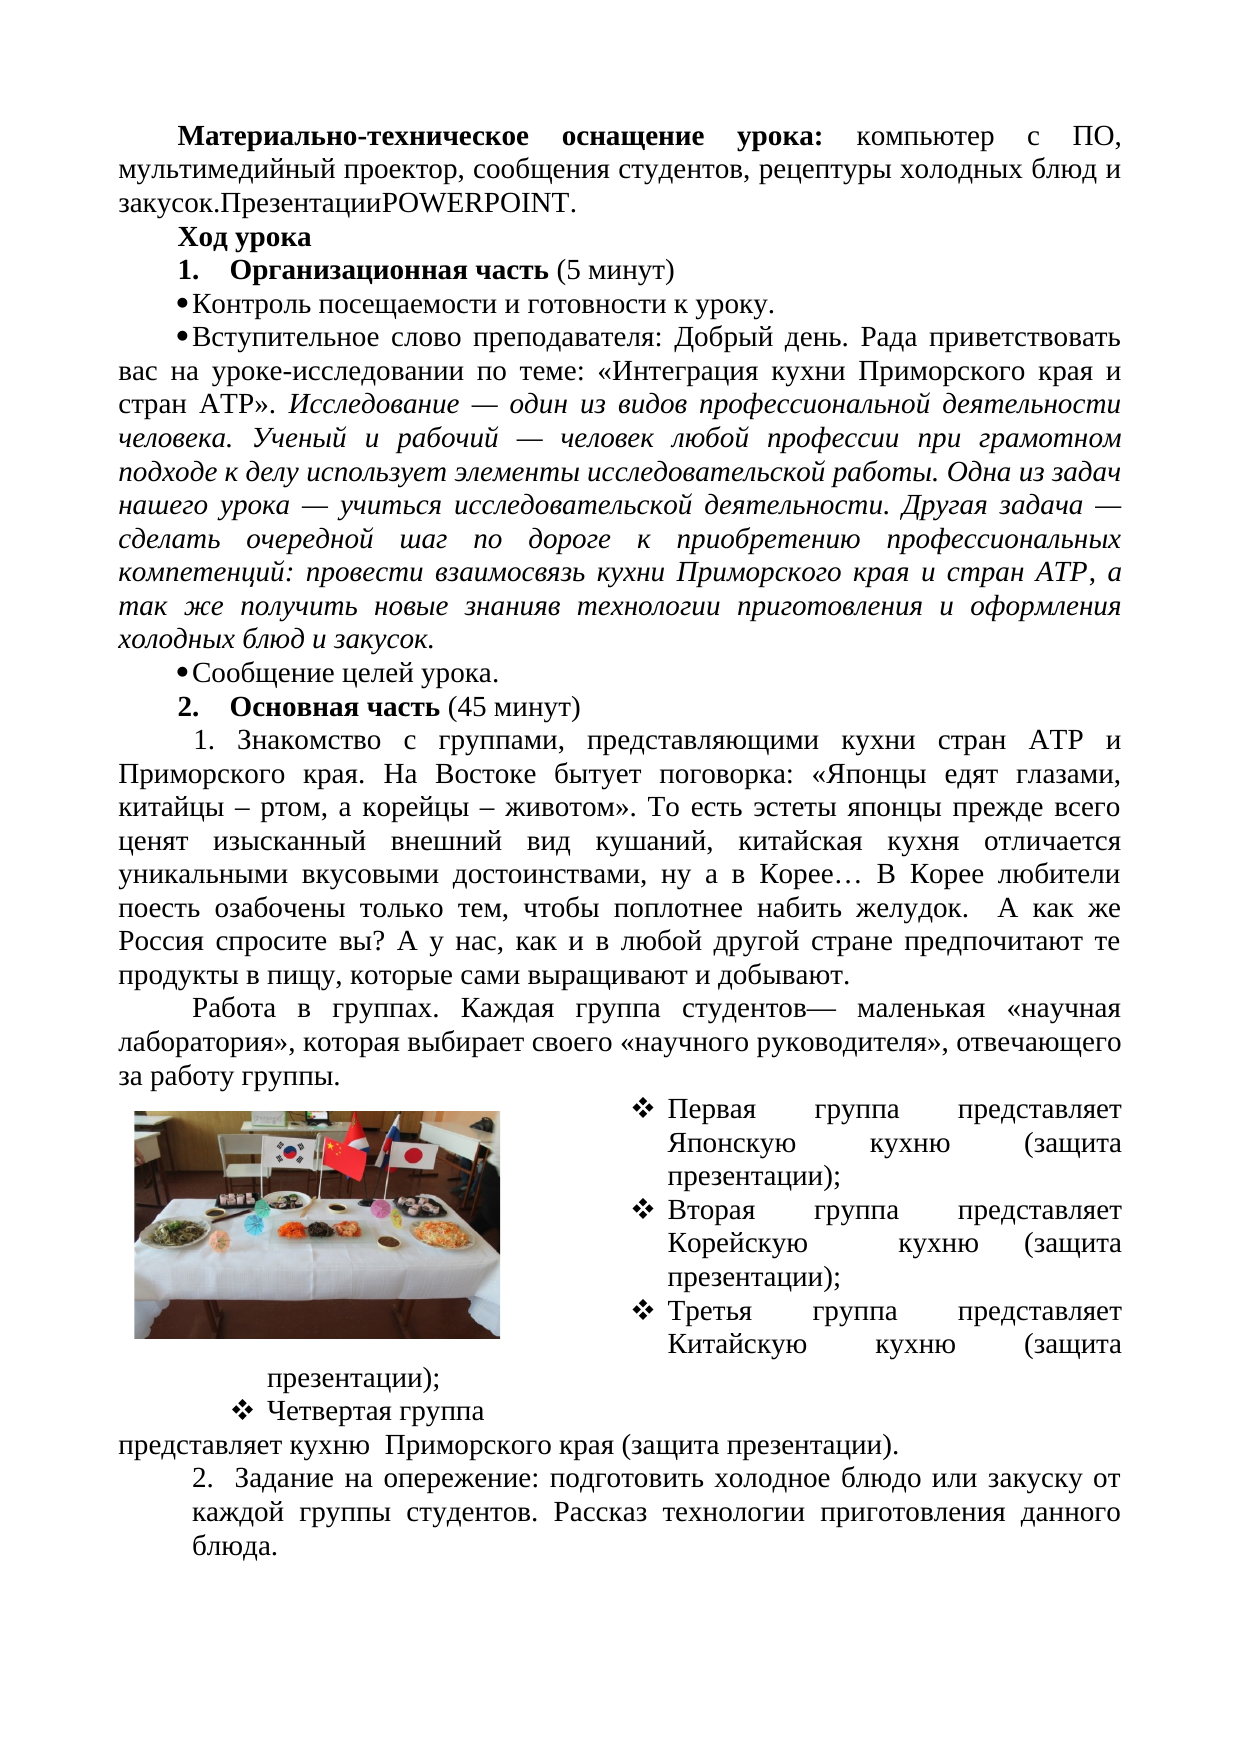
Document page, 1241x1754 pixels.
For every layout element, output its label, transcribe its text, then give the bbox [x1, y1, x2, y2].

list Контроль посещаемости и готовности к уроку. [118, 286, 1122, 319]
list Четвертая группа [229, 1393, 1122, 1427]
text представляет кухню Приморского края (защита презентации). [118, 1427, 1122, 1461]
list Сообщение целей урока. [118, 655, 1122, 689]
list Первая группа представляет Японскую кухню (защита презентации); [229, 1091, 1122, 1192]
list Вступительное слово преподавателя: Добрый день. Рада приветствовать вас на уроке-исследовании по теме: «Интеграция кухни Приморского края и стран АТР». Исследование — один из видов профессиональной деятельности человека. Ученый и рабочий — человек любой профессии при грамотном подходе к делу использует элементы исследовательской работы. Одна из задач нашего урока — учиться исследовательской деятельности. Другая задача — сделать очередной шаг по дороге к приобретению профессиональных компетенций: провести взаимосвязь кухни Приморского края и стран АТР, а так же получить новые знанияв технологии приготовления и оформления холодных блюд и закусок. [118, 319, 1122, 655]
text 1. Знакомство с группами, представляющими кухни стран АТР и Приморского края. На Востоке бытует поговорка: «Японцы едят глазами, китайцы – ртом, а корейцы – животом». То есть эстеты японцы прежде всего ценят изысканный внешний вид кушаний, китайская кухня отличается уникальными вкусовыми достоинствами, ну а в Корее… В Корее любители поесть озабочены только тем, чтобы поплотнее набить желудок. А как же Россия спросите вы? А у нас, как и в любой другой стране предпочитают те продукты в пищу, которые сами выращивают и добывают. [118, 722, 1122, 991]
list Третья группа представляет Китайскую кухню (защита презентации); [229, 1293, 1122, 1393]
picture [134, 1111, 501, 1339]
text Работа в группах. Каждая группа студентов— маленькая «научная лаборатория», которая выбирает своего «научного руководителя», отвечающего за работу группы. [118, 991, 1122, 1091]
text 2. Задание на опережение: подготовить холодное блюдо или закуску от каждой группы студентов. Рассказ технологии приготовления данного блюда. [192, 1461, 1122, 1561]
list Основная часть (45 минут) [118, 689, 1122, 722]
list Вторая группа представляет Корейскую кухню (защита презентации); [501, 1192, 1122, 1293]
list Организационная часть (5 минут) [118, 252, 1122, 286]
text Ход урока [118, 219, 1122, 252]
text Материально-техническое оснащение урока: компьютер с ПО, мультимедийный проектор, сообщения студентов, рецептуры холодных блюд и закусок.ПрезентацииPOWERPOINT. [118, 118, 1122, 219]
